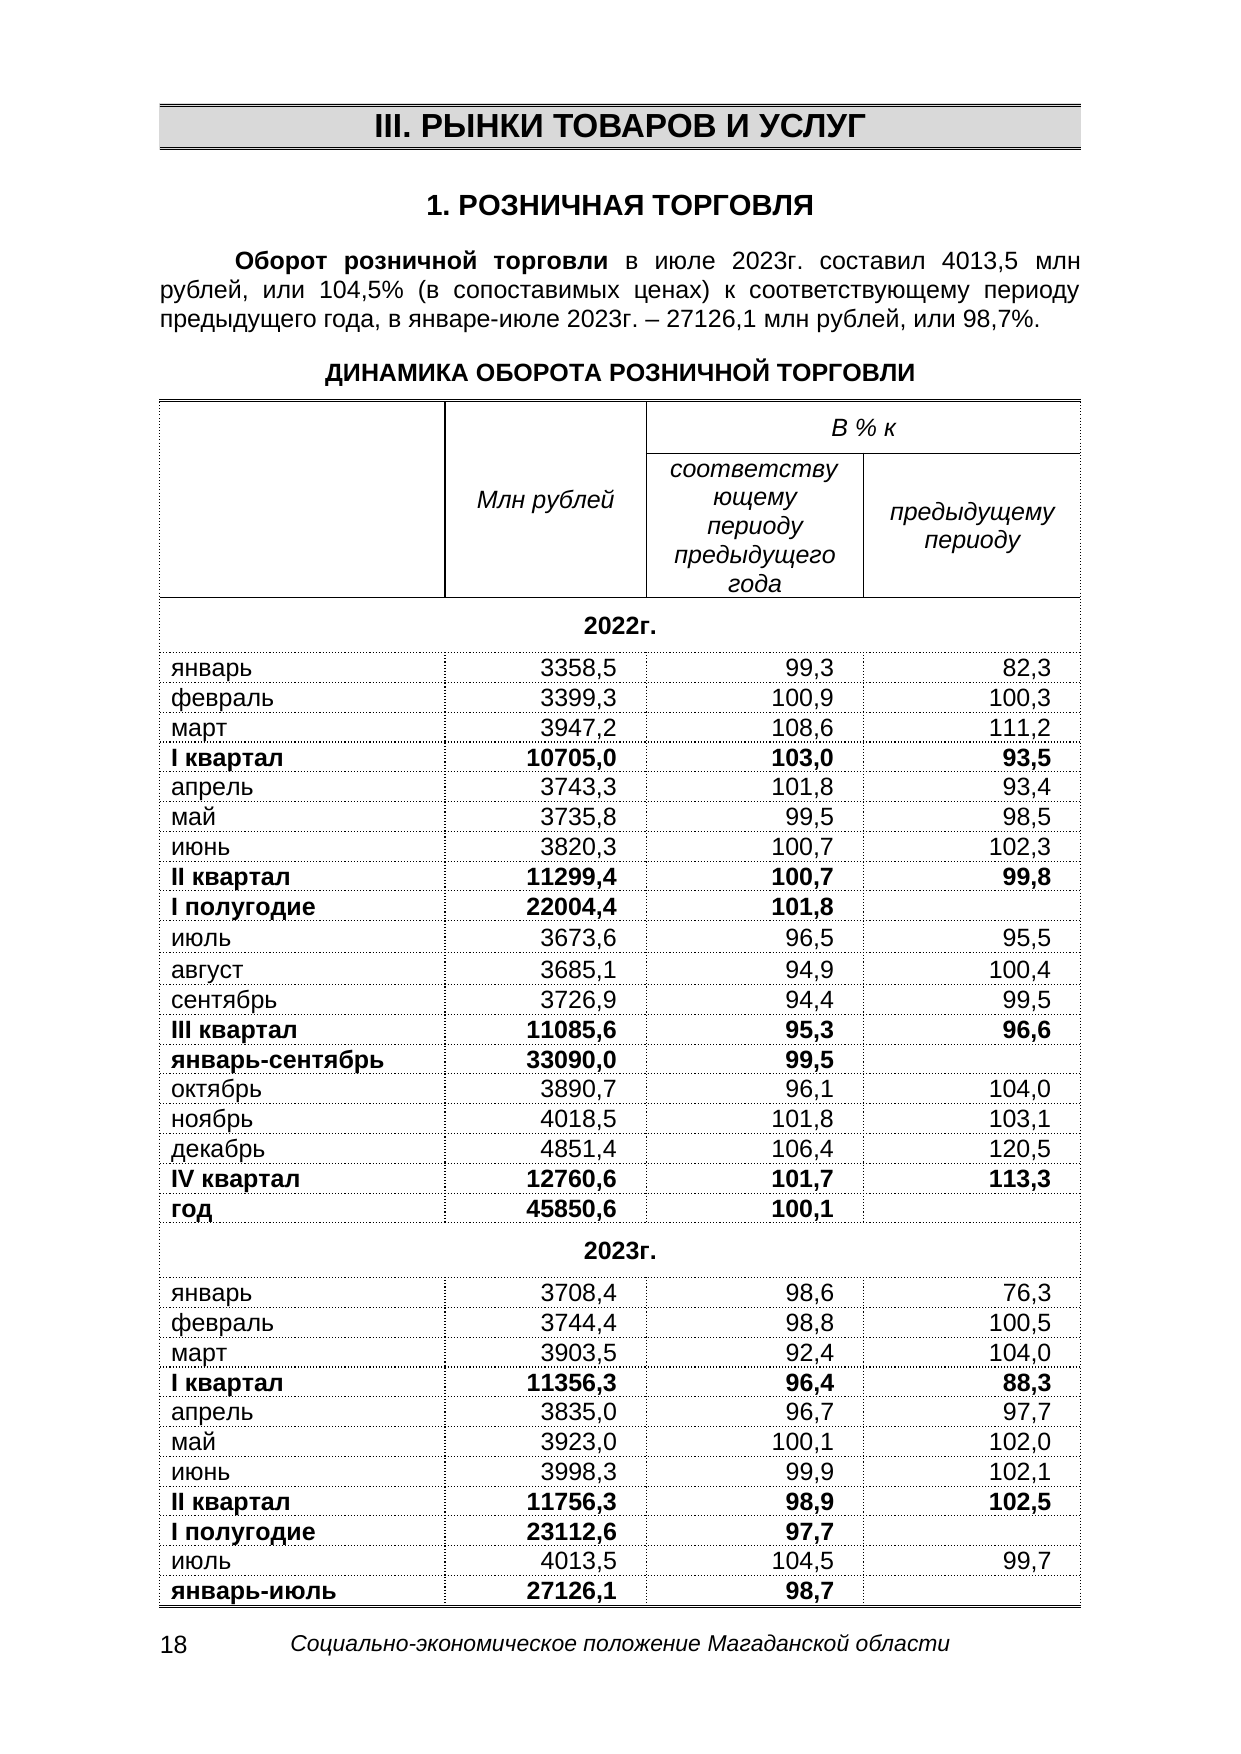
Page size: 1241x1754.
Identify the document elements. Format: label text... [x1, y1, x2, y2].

table_cell ноябрь [160, 1103, 445, 1133]
table_cell май [160, 1426, 445, 1456]
table_cell 95,5 [864, 920, 1081, 952]
table_cell 3998,3 [445, 1456, 646, 1486]
subtitle 1. РОЗНИЧНАЯ ТОРГОВЛЯ [159, 188, 1081, 221]
table_cell 23112,6 [445, 1515, 646, 1545]
table_cell [864, 1575, 1081, 1605]
table_cell 98,8 [646, 1307, 863, 1337]
table_cell 97,7 [646, 1515, 863, 1545]
table_cell 4013,5 [445, 1545, 646, 1575]
table_cell 3743,3 [445, 771, 646, 801]
table_cell 104,5 [646, 1545, 863, 1575]
table_cell 3947,2 [445, 712, 646, 741]
table_cell 3673,6 [445, 920, 646, 952]
table_cell 2023г. [160, 1222, 1081, 1277]
table_cell 3726,9 [445, 984, 646, 1014]
table_cell 3903,5 [445, 1337, 646, 1366]
table_cell апрель [160, 771, 445, 801]
table_cell 102,5 [864, 1486, 1081, 1515]
table_cell 103,1 [864, 1103, 1081, 1133]
table_cell 99,5 [646, 1044, 863, 1073]
table_cell 12760,6 [445, 1163, 646, 1192]
table_cell I квартал [160, 741, 445, 771]
table_cell 4018,5 [445, 1103, 646, 1133]
table_cell 27126,1 [445, 1575, 646, 1605]
table_cell I полугодие [160, 1515, 445, 1545]
table_cell 100,4 [864, 952, 1081, 984]
table_cell март [160, 712, 445, 741]
table_cell 100,7 [646, 831, 863, 861]
table_cell 102,3 [864, 831, 1081, 861]
table_cell 101,8 [646, 890, 863, 920]
table_cell 106,4 [646, 1133, 863, 1163]
table_cell 100,1 [646, 1193, 863, 1222]
text Оборот розничной торговли в июле 2023г. составил 4013,5 млн рублей, или 104,5% (в сопоставимых ценах) к соответствующему периоду предыдущего года, в январе-июле 2023г. – 27126,1 млн рублей, или 98,7%. [159, 246, 1081, 332]
table_cell 96,5 [646, 920, 863, 952]
table_cell предыдущему периоду [864, 453, 1081, 597]
table_cell апрель [160, 1396, 445, 1426]
table_cell 11756,3 [445, 1486, 646, 1515]
table_cell 82,3 [864, 652, 1081, 682]
table_cell 3835,0 [445, 1396, 646, 1426]
table_cell 101,8 [646, 1103, 863, 1133]
table_cell 99,5 [646, 801, 863, 831]
table_cell 92,4 [646, 1337, 863, 1366]
table_cell июнь [160, 831, 445, 861]
table_cell IV квартал [160, 1163, 445, 1192]
table_cell март [160, 1337, 445, 1366]
table_cell 100,1 [646, 1426, 863, 1456]
table_cell июль [160, 1545, 445, 1575]
table_cell январь [160, 1277, 445, 1307]
table_cell 99,5 [864, 984, 1081, 1014]
table_cell 98,5 [864, 801, 1081, 831]
table_cell декабрь [160, 1133, 445, 1163]
table_cell 3685,1 [445, 952, 646, 984]
table_cell август [160, 952, 445, 984]
table_cell соответствующему периоду предыдущего года [647, 454, 863, 597]
table_cell январь [160, 652, 445, 682]
table_cell [864, 1193, 1081, 1222]
table_cell 11085,6 [445, 1014, 646, 1043]
table_cell 100,7 [646, 861, 863, 890]
table_header В % к [647, 402, 1081, 452]
table_cell 94,9 [646, 952, 863, 984]
table_cell 10705,0 [445, 741, 646, 771]
table_header Млн рублей [446, 402, 646, 597]
table_cell [864, 1044, 1081, 1073]
table_header [160, 402, 444, 597]
table_cell 3820,3 [445, 831, 646, 861]
table_cell [864, 1515, 1081, 1545]
table_cell июнь [160, 1456, 445, 1486]
table_cell 102,1 [864, 1456, 1081, 1486]
table_cell май [160, 801, 445, 831]
table_cell 100,9 [646, 682, 863, 712]
table_cell 3890,7 [445, 1073, 646, 1103]
table_cell 33090,0 [445, 1044, 646, 1073]
table_cell 3708,4 [445, 1277, 646, 1307]
table_cell III квартал [160, 1014, 445, 1043]
table_cell 99,8 [864, 861, 1081, 890]
table_cell 22004,4 [445, 890, 646, 920]
table_cell 96,6 [864, 1014, 1081, 1043]
table_cell 98,7 [646, 1575, 863, 1605]
table_cell 3744,4 [445, 1307, 646, 1337]
table_cell 88,3 [864, 1366, 1081, 1396]
table_cell июль [160, 920, 445, 952]
table_cell 103,0 [646, 741, 863, 771]
table_cell год [160, 1193, 445, 1222]
table_cell январь-июль [160, 1575, 445, 1605]
table_cell 98,6 [646, 1277, 863, 1307]
table_cell 96,7 [646, 1396, 863, 1426]
table_cell 93,5 [864, 741, 1081, 771]
table_cell 98,9 [646, 1486, 863, 1515]
table_cell 99,9 [646, 1456, 863, 1486]
table_cell 94,4 [646, 984, 863, 1014]
table_cell 104,0 [864, 1073, 1081, 1103]
table_cell 101,7 [646, 1163, 863, 1192]
table_cell 11299,4 [445, 861, 646, 890]
table_cell I квартал [160, 1366, 445, 1396]
table_cell 96,1 [646, 1073, 863, 1103]
table_cell январь-сентябрь [160, 1044, 445, 1073]
table_cell II квартал [160, 1486, 445, 1515]
table_cell 11356,3 [445, 1366, 646, 1396]
table_cell 3358,5 [445, 652, 646, 682]
table_cell 104,0 [864, 1337, 1081, 1366]
table_cell 76,3 [864, 1277, 1081, 1307]
table_cell [864, 890, 1081, 920]
table_cell февраль [160, 1307, 445, 1337]
table_cell 120,5 [864, 1133, 1081, 1163]
table_cell 3735,8 [445, 801, 646, 831]
table_cell 97,7 [864, 1396, 1081, 1426]
table_cell 113,3 [864, 1163, 1081, 1192]
table_cell 3399,3 [445, 682, 646, 712]
table_cell 99,7 [864, 1545, 1081, 1575]
table_cell 96,4 [646, 1366, 863, 1396]
table_cell 102,0 [864, 1426, 1081, 1456]
table_cell 99,3 [646, 652, 863, 682]
table_cell 3923,0 [445, 1426, 646, 1456]
table_cell 100,5 [864, 1307, 1081, 1337]
table_cell 2022г. [160, 597, 1081, 652]
table_cell октябрь [160, 1073, 445, 1103]
table_cell сентябрь [160, 984, 445, 1014]
table_cell II квартал [160, 861, 445, 890]
table_cell 93,4 [864, 771, 1081, 801]
text ДИНАМИКА ОБОРОТА РОЗНИЧНОЙ ТОРГОВЛИ [159, 357, 1081, 386]
table_cell 4851,4 [445, 1133, 646, 1163]
table_cell 45850,6 [445, 1193, 646, 1222]
table_cell 95,3 [646, 1014, 863, 1043]
subtitle III. РЫНКИ ТОВАРОВ И УСЛУГ [159, 107, 1081, 150]
table_cell 108,6 [646, 712, 863, 741]
table_cell февраль [160, 682, 445, 712]
table_cell 111,2 [864, 712, 1081, 741]
table_cell 101,8 [646, 771, 863, 801]
table_cell 100,3 [864, 682, 1081, 712]
table_cell I полугодие [160, 890, 445, 920]
